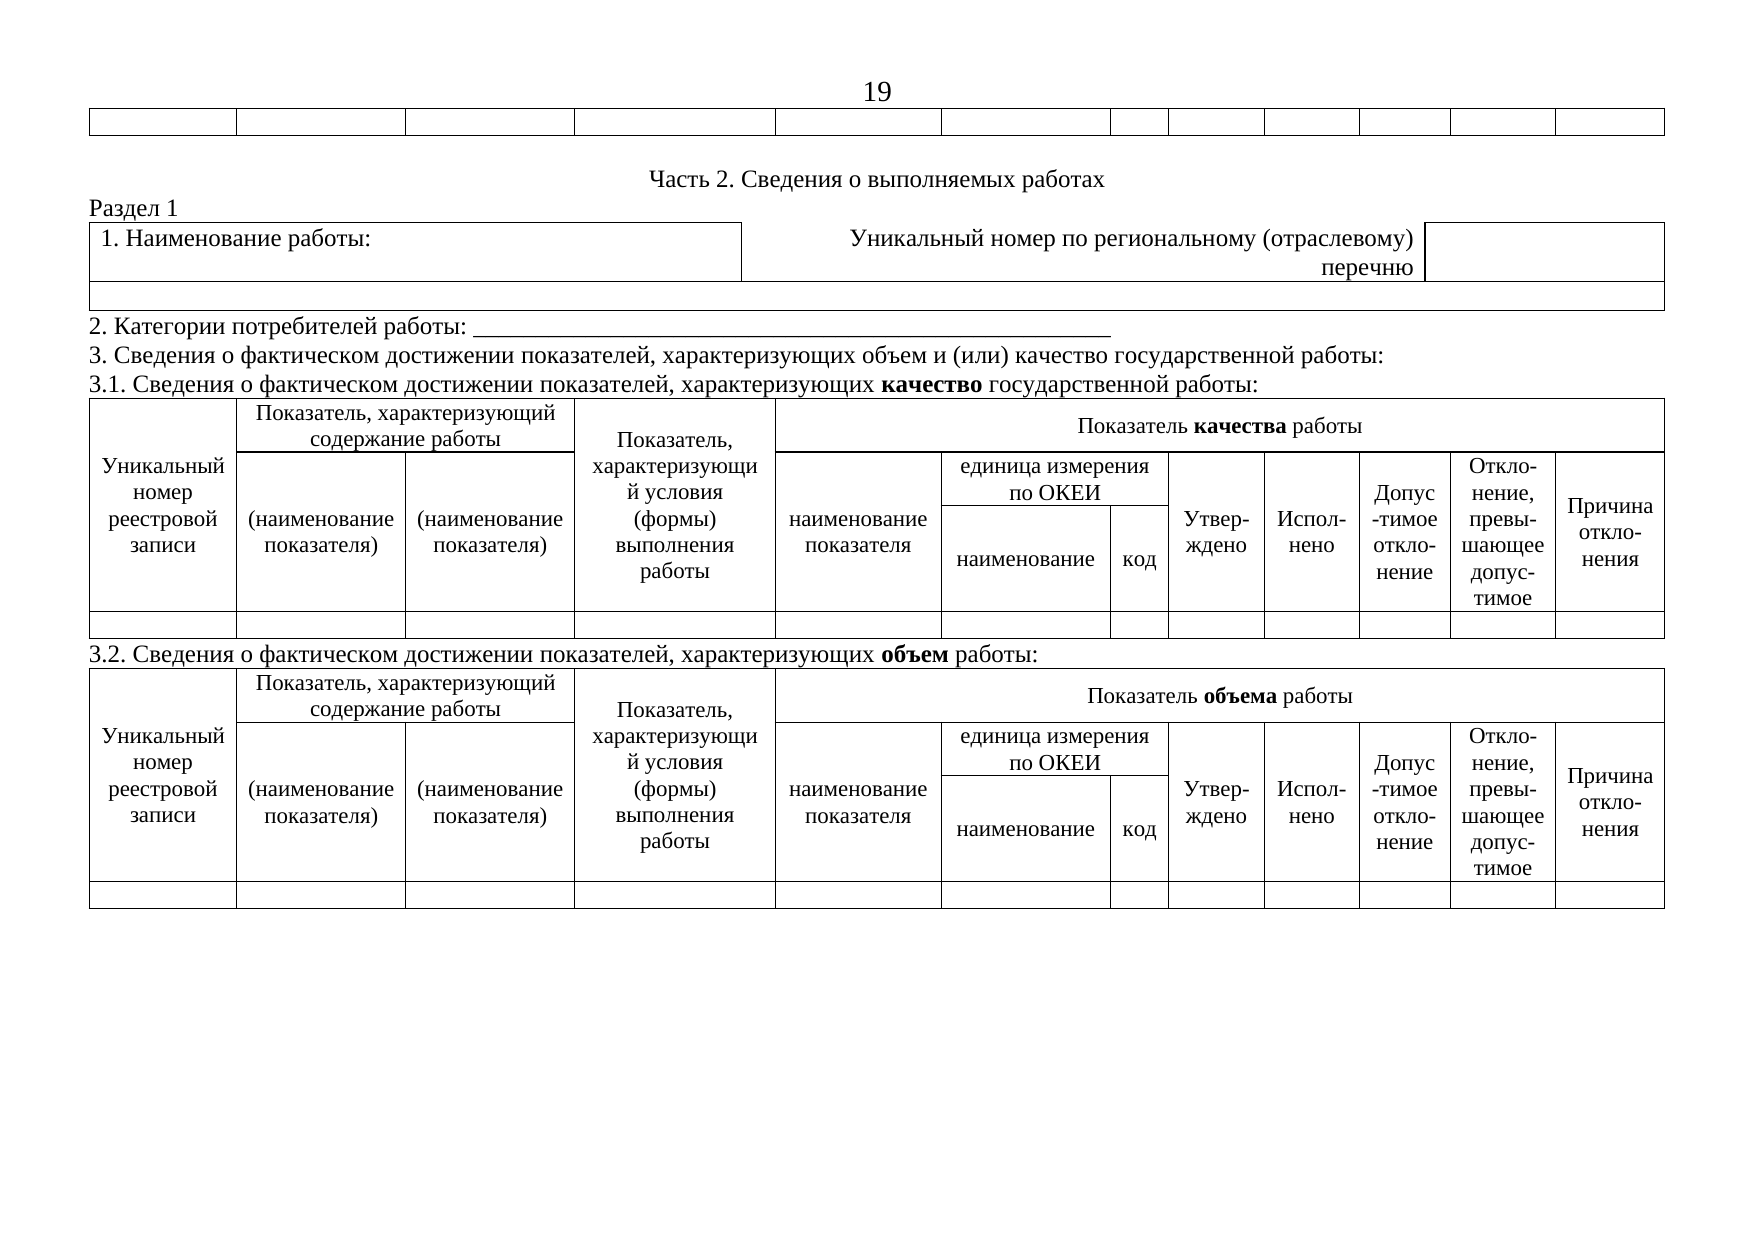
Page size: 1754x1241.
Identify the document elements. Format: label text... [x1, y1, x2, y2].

text 3.2. Сведения о фактическом достижении показателей, характеризующих объем работы: [89, 639, 1665, 668]
table_cell [942, 109, 1110, 135]
table_cell [406, 109, 574, 135]
table_header Показатель объема работы [776, 669, 1664, 722]
table_cell [1111, 882, 1168, 908]
table_header [1426, 223, 1664, 281]
table_cell Испол-нено [1265, 453, 1359, 611]
table_cell Испол-нено [1265, 723, 1359, 881]
table_cell [1360, 109, 1450, 135]
table_cell [1451, 612, 1555, 638]
text Раздел 1 [89, 193, 1665, 222]
table_cell (наименование показателя) [237, 453, 405, 611]
table_cell [1169, 882, 1264, 908]
table_cell [237, 109, 405, 135]
table_cell Причина откло-нения [1556, 453, 1664, 611]
table_cell [575, 612, 775, 638]
table_cell [942, 882, 1110, 908]
table_cell [90, 109, 236, 135]
table_cell наименование [942, 776, 1110, 881]
table_cell [1265, 882, 1359, 908]
table_header Уникальный номер по региональному (отраслевому) перечню [742, 222, 1424, 281]
text 2. Категории потребителей работы: ___________________________________________________ [89, 311, 1665, 340]
table_cell [1556, 882, 1664, 908]
text Часть 2. Сведения о выполняемых работах [89, 164, 1665, 193]
table_header Показатель, характеризующий условия (формы) выполнения работы [575, 669, 775, 881]
table_cell [776, 882, 941, 908]
table_cell код [1111, 776, 1168, 881]
text 3.1. Сведения о фактическом достижении показателей, характеризующих качество государственной работы: [89, 369, 1665, 398]
table_cell Причина откло-нения [1556, 723, 1664, 881]
table_cell [1451, 109, 1555, 135]
table_cell [1265, 109, 1359, 135]
table_cell [1451, 882, 1555, 908]
table_cell единица измерения по ОКЕИ [942, 723, 1168, 775]
table_cell [1111, 109, 1168, 135]
table_header Показатель, характеризующий содержание работы [237, 399, 574, 451]
table_cell Откло-нение, превы-шающее допус-тимое [1451, 453, 1555, 611]
table_header Уникальный номер реестровой записи [90, 669, 236, 881]
table_cell наименование показателя [776, 453, 941, 611]
table_cell [90, 612, 236, 638]
table_header Показатель качества работы [776, 399, 1664, 451]
table_cell [1360, 882, 1450, 908]
table_cell Утвер-ждено [1169, 453, 1264, 611]
table_cell [1556, 109, 1664, 135]
table_cell [406, 882, 574, 908]
table_cell Утвер-ждено [1169, 723, 1264, 881]
table_cell Откло-нение, превы-шающее допус-тимое [1451, 723, 1555, 881]
table_cell [237, 882, 405, 908]
table_cell [1169, 612, 1264, 638]
table_cell [575, 882, 775, 908]
table_cell Допус-тимое откло-нение [1360, 723, 1450, 881]
table_header Уникальный номер реестровой записи [90, 399, 236, 611]
table_cell [1556, 612, 1664, 638]
table_cell [90, 882, 236, 908]
text 3. Сведения о фактическом достижении показателей, характеризующих объем и (или) качество государственной работы: [89, 340, 1665, 369]
table_cell [90, 282, 1664, 310]
table_cell единица измерения по ОКЕИ [942, 453, 1168, 505]
table_cell [942, 612, 1110, 638]
table_cell [575, 109, 775, 135]
table_cell Допус-тимое откло-нение [1360, 453, 1450, 611]
table_cell код [1111, 506, 1168, 611]
table_cell [776, 612, 941, 638]
table_cell (наименование показателя) [406, 453, 574, 611]
table_cell [1111, 612, 1168, 638]
table_header Показатель, характеризующий содержание работы [237, 669, 574, 722]
table_cell наименование [942, 506, 1110, 611]
table_cell [776, 109, 941, 135]
table_header 1. Наименование работы: [90, 223, 741, 281]
table_cell наименование показателя [776, 723, 941, 881]
table_cell [237, 612, 405, 638]
table_cell (наименование показателя) [237, 723, 405, 881]
table_cell (наименование показателя) [406, 723, 574, 881]
table_cell [1360, 612, 1450, 638]
table_cell [1265, 612, 1359, 638]
table_cell [1169, 109, 1264, 135]
table_cell [406, 612, 574, 638]
table_header Показатель, характеризующий условия (формы) выполнения работы [575, 399, 775, 611]
